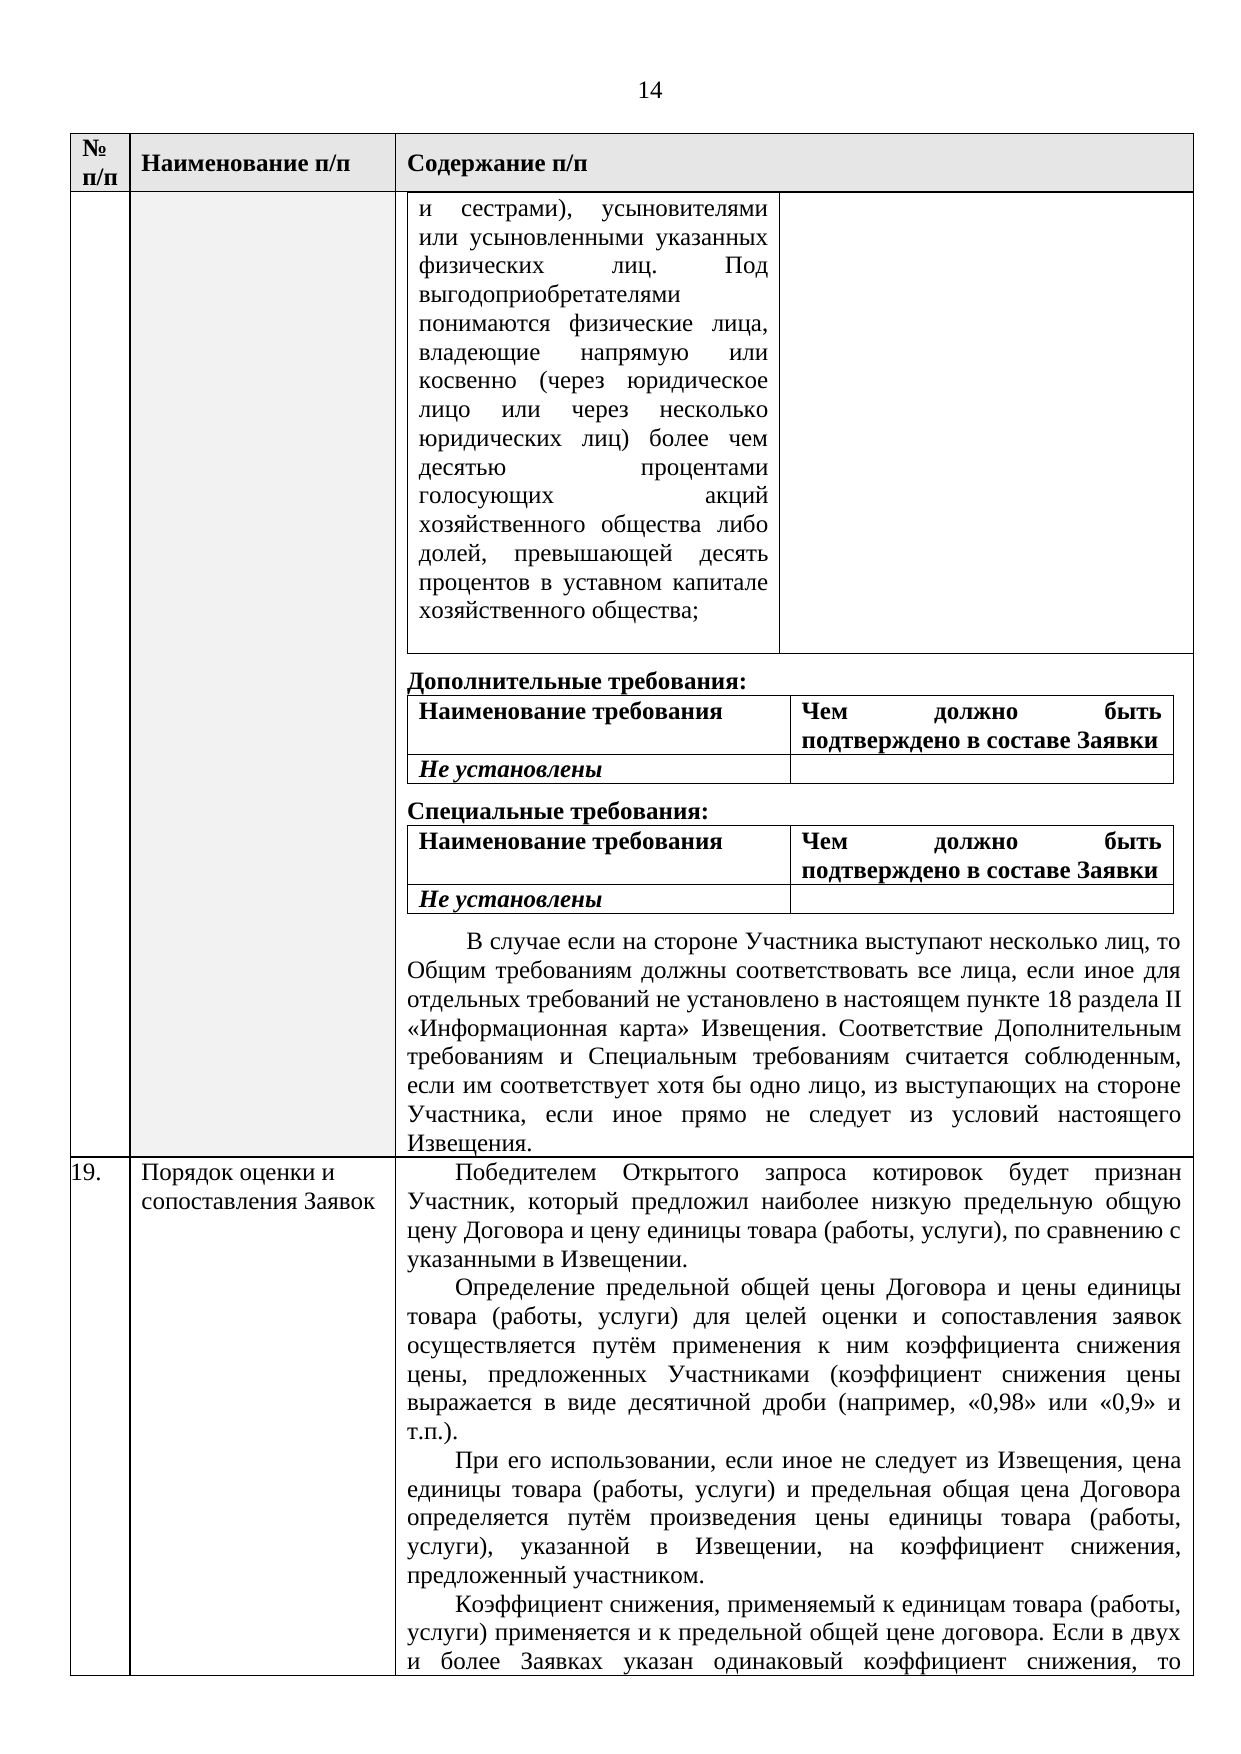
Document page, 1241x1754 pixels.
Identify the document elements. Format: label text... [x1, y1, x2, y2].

table_header № п/п [71, 134, 129, 191]
table_cell [71, 1158, 129, 1675]
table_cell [131, 192, 395, 1156]
table_cell Порядок оценки и сопоставления Заявок [131, 1158, 395, 1675]
table_header Содержание п/п [396, 134, 1193, 191]
table_header Наименование п/п [131, 134, 395, 191]
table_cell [396, 1158, 1193, 1675]
table_cell [71, 192, 129, 1156]
